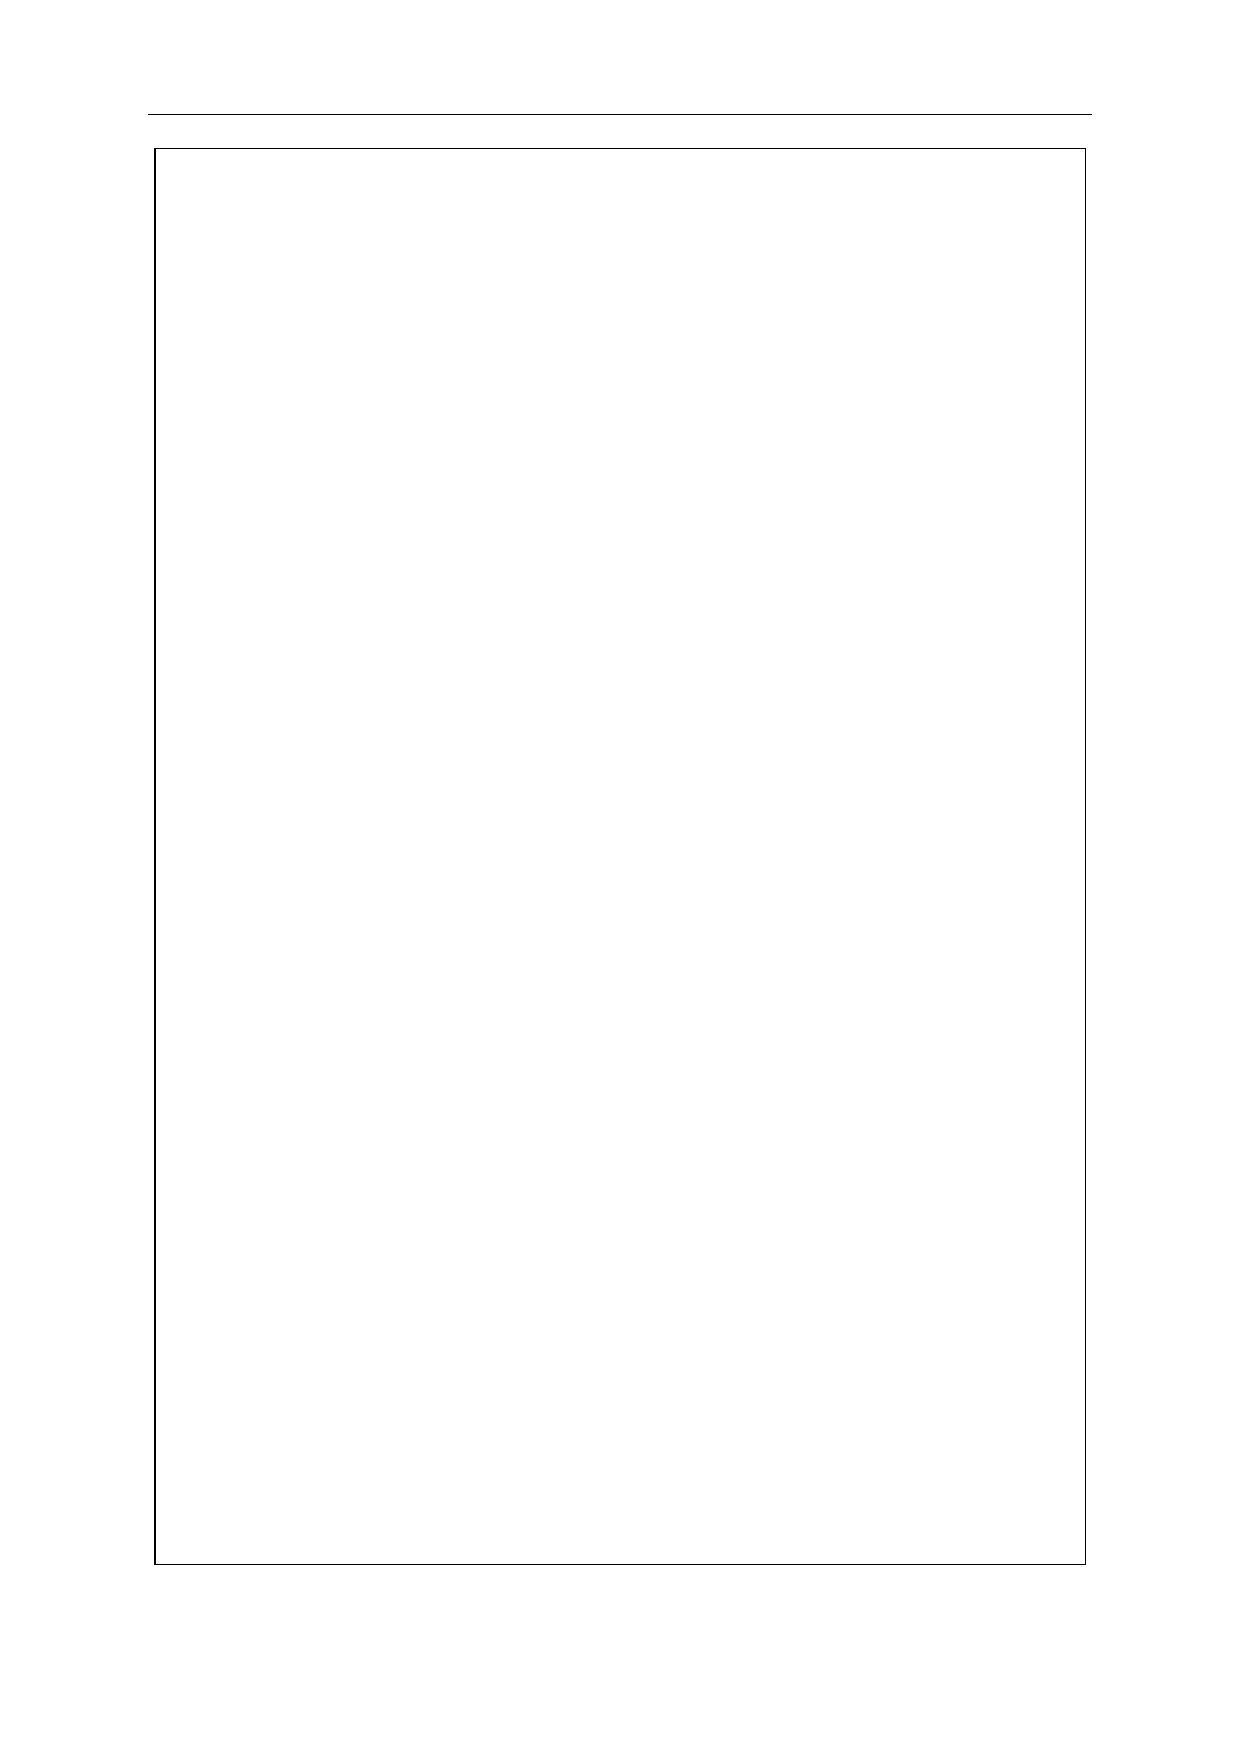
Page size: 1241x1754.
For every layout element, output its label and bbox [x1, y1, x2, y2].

table_cell [156, 149, 1085, 1564]
